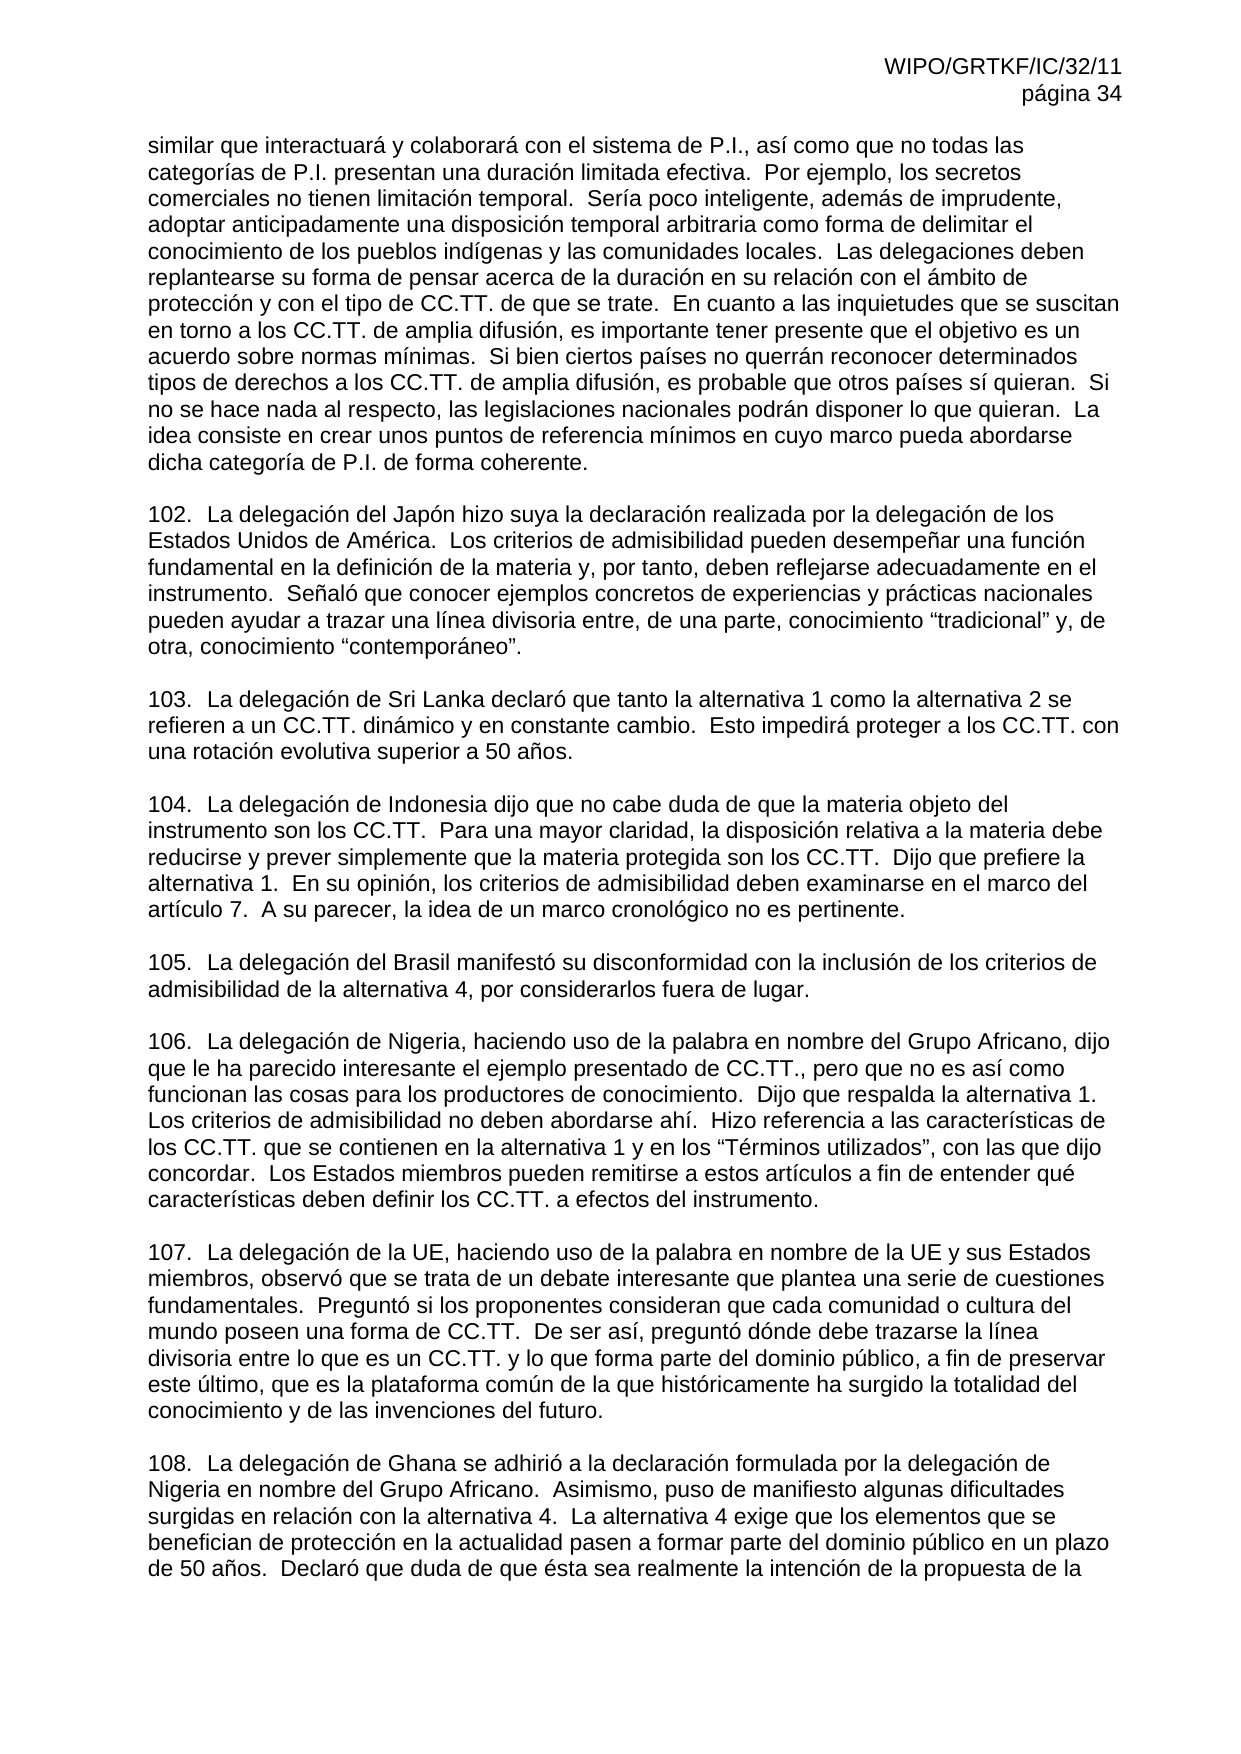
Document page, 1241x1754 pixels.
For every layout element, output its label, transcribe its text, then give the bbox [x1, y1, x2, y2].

list La delegación de Sri Lanka declaró que tanto la alternativa 1 como la alternativa 2 se refieren a un CC.TT. dinámico y en constante cambio. Esto impedirá proteger a los CC.TT. con una rotación evolutiva superior a 50 años. [148, 686, 1122, 765]
list La delegación de Nigeria, haciendo uso de la palabra en nombre del Grupo Africano, dijo que le ha parecido interesante el ejemplo presentado de CC.TT., pero que no es así como funcionan las cosas para los productores de conocimiento. Dijo que respalda la alternativa 1. Los criterios de admisibilidad no deben abordarse ahí. Hizo referencia a las características de los CC.TT. que se contienen en la alternativa 1 y en los “Términos utilizados”, con las que dijo concordar. Los Estados miembros pueden remitirse a estos artículos a fin de entender qué características deben definir los CC.TT. a efectos del instrumento. [148, 1028, 1122, 1213]
list La delegación de la UE, haciendo uso de la palabra en nombre de la UE y sus Estados miembros, observó que se trata de un debate interesante que plantea una serie de cuestiones fundamentales. Preguntó si los proponentes consideran que cada comunidad o cultura del mundo poseen una forma de CC.TT. De ser así, preguntó dónde debe trazarse la línea divisoria entre lo que es un CC.TT. y lo que forma parte del dominio público, a fin de preservar este último, que es la plataforma común de la que históricamente ha surgido la totalidad del conocimiento y de las invenciones del futuro. [148, 1239, 1122, 1423]
list La delegación del Japón hizo suya la declaración realizada por la delegación de los Estados Unidos de América. Los criterios de admisibilidad pueden desempeñar una función fundamental en la definición de la materia y, por tanto, deben reflejarse adecuadamente en el instrumento. Señaló que conocer ejemplos concretos de experiencias y prácticas nacionales pueden ayudar a trazar una línea divisoria entre, de una parte, conocimiento “tradicional” y, de otra, conocimiento “contemporáneo”. [148, 501, 1122, 659]
list La delegación de Indonesia dijo que no cabe duda de que la materia objeto del instrumento son los CC.TT. Para una mayor claridad, la disposición relativa a la materia debe reducirse y prever simplemente que la materia protegida son los CC.TT. Dijo que prefiere la alternativa 1. En su opinión, los criterios de admisibilidad deben examinarse en el marco del artículo 7. A su parecer, la idea de un marco cronológico no es pertinente. [148, 791, 1122, 923]
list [148, 1450, 1122, 1582]
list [148, 132, 1122, 475]
list La delegación del Brasil manifestó su disconformidad con la inclusión de los criterios de admisibilidad de la alternativa 4, por considerarlos fuera de lugar. [148, 949, 1122, 1002]
